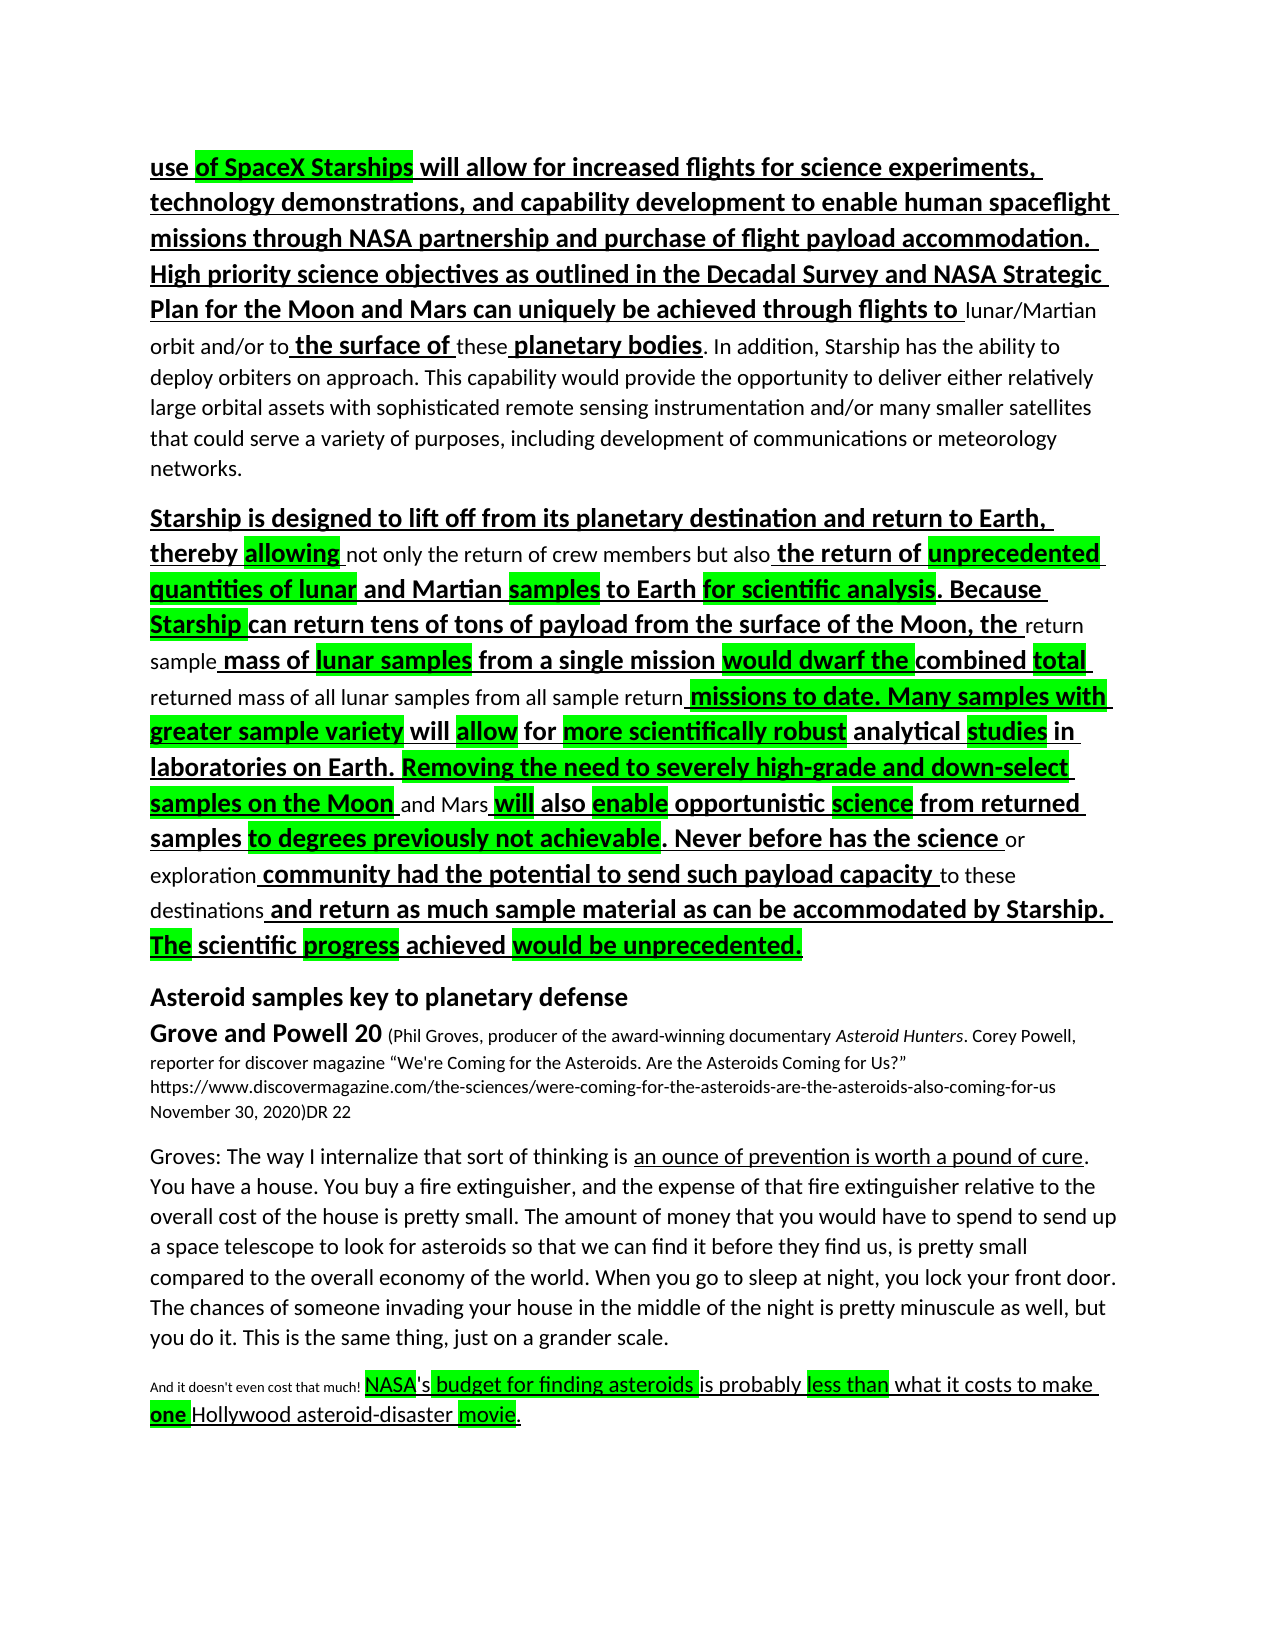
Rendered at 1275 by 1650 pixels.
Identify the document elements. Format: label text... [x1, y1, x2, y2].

text Groves: The way I internalize that sort of thinking is an ounce of prevention is worth a pound of cure. You have a house. You buy a fire extinguisher, and the expense of that fire extinguisher relative to the overall cost of the house is pretty small. The amount of money that you would have to spend to send up a space telescope to look for asteroids so that we can find it before they find us, is pretty small compared to the overall economy of the world. When you go to sleep at night, you lock your front door. The chances of someone invading your house in the middle of the night is pretty minuscule as well, but you do it. This is the same thing, just on a grander scale. [150, 1142, 1125, 1351]
text Grove and Powell 20 (Phil Groves, producer of the award-winning documentary Asteroid Hunters. Corey Powell, reporter for discover magazine “We're Coming for the Asteroids. Are the Asteroids Coming for Us?” https://www.discovermagazine.com/the-sciences/were-coming-for-the-asteroids-are-the-asteroids-also-coming-for-us November 30, 2020)DR 22 [150, 1016, 1125, 1123]
text And it doesn't even cost that much! NASA's budget for finding asteroids is probably less than what it costs to make one Hollywood asteroid-disaster movie. [150, 1370, 1125, 1428]
text Starship is designed to lift off from its planetary destination and return to Earth, thereby allowing not only the return of crew members but also the return of unprecedented quantities of lunar and Martian samples to Earth for scientific analysis. Because Starship can return tens of tons of payload from the surface of the Moon, the return sample mass of lunar samples from a single mission would dwarf the combined total returned mass of all lunar samples from all sample return missions to date. Many samples with greater sample variety will allow for more scientifically robust analytical studies in laboratories on Earth. Removing the need to severely high-grade and down-select samples on the Moon and Mars will also enable opportunistic science from returned samples to degrees previously not achievable. Never before has the science or exploration community had the potential to send such payload capacity to these destinations and return as much sample material as can be accommodated by Starship. The scientific progress achieved would be unprecedented. [150, 501, 1125, 961]
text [150, 150, 1125, 482]
subtitle Asteroid samples key to planetary defense [150, 981, 1125, 1014]
